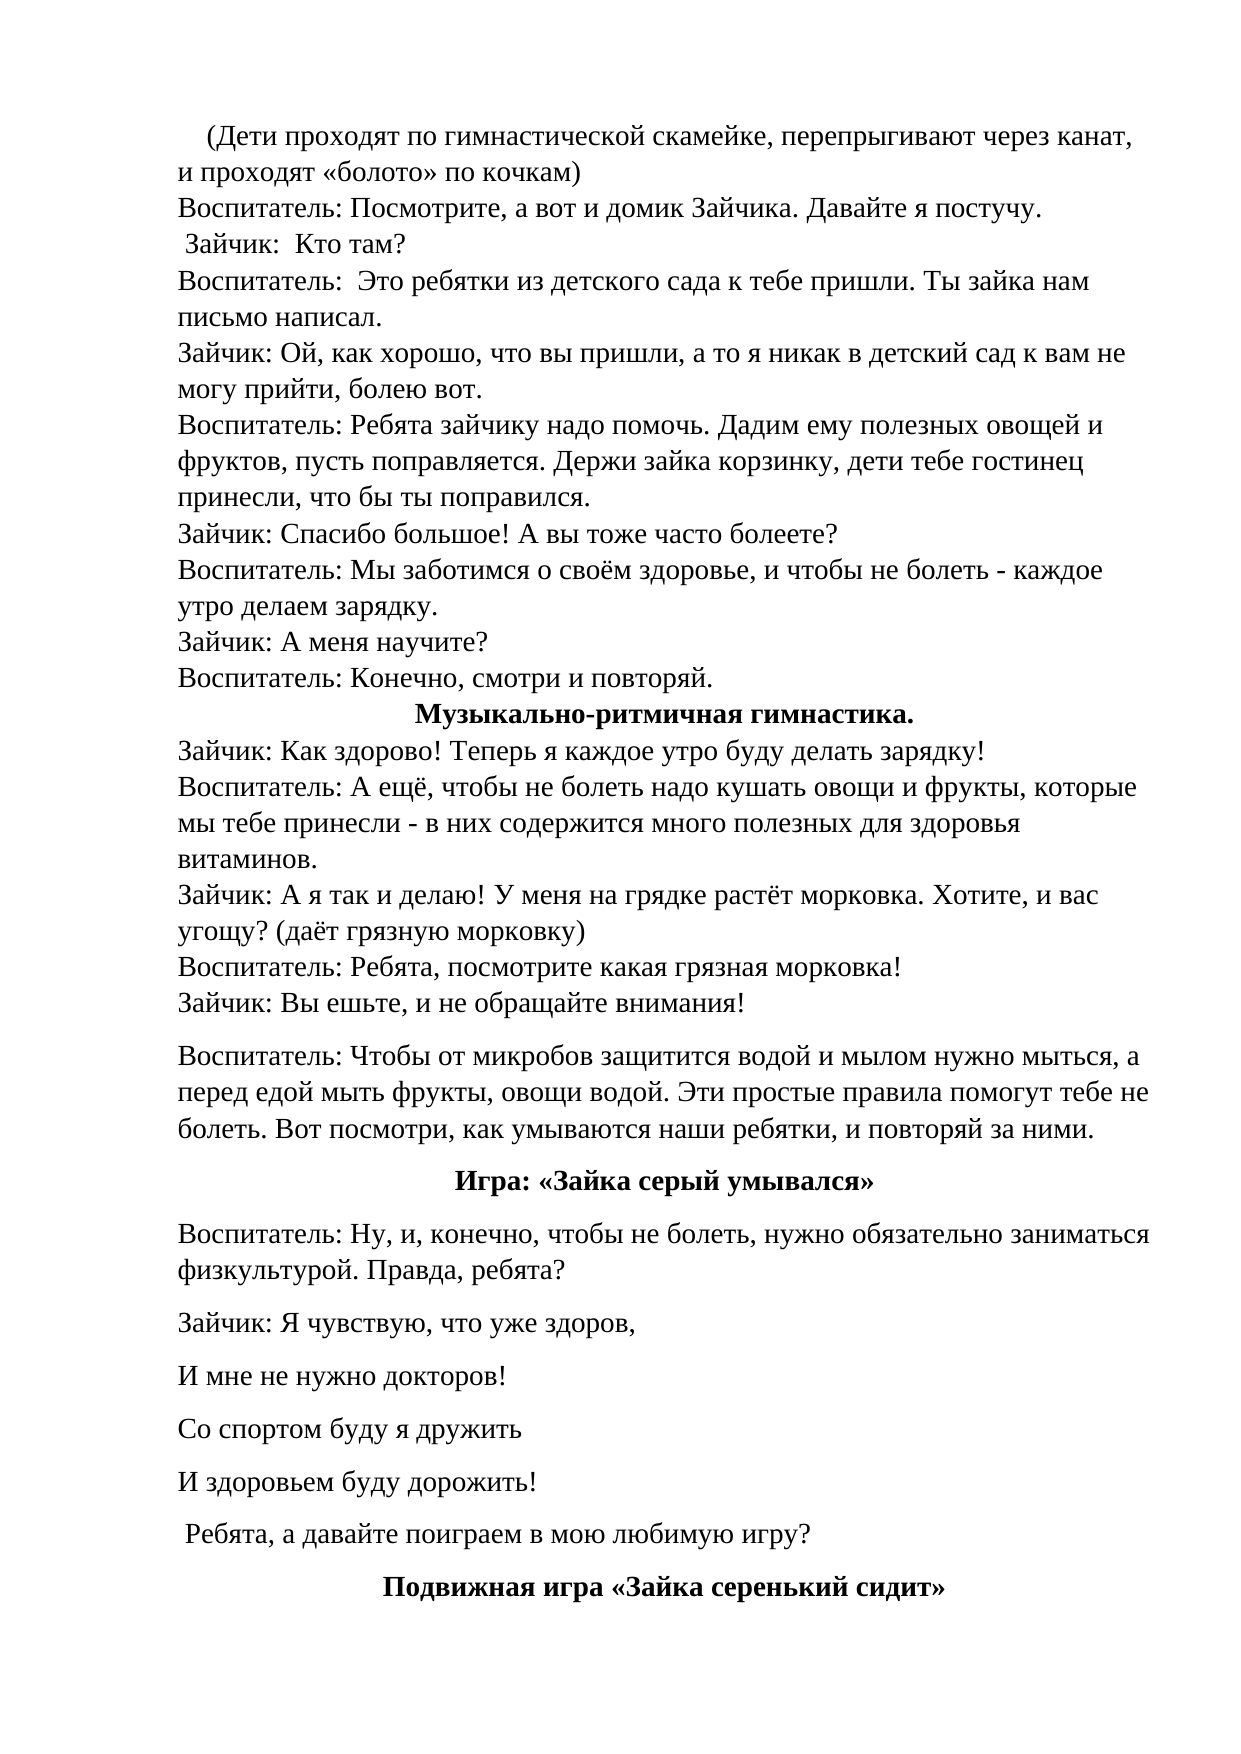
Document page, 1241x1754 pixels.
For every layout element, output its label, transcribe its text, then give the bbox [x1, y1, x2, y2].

text Зайчик: А я так и делаю! У меня на грядке растёт морковка. Хотите, и вас угощу? (даёт грязную морковку) [177, 877, 1152, 947]
text Ребята, а давайте поиграем в мою любимую игру? [177, 1517, 1152, 1550]
text И здоровьем буду дорожить! [177, 1464, 1152, 1497]
text Подвижная игра «Зайка серенький сидит» [177, 1569, 1152, 1603]
text (Дети проходят по гимнастической скамейке, перепрыгивают через канат, и проходят «болото» по кочкам) [177, 118, 1152, 188]
text Со спортом буду я дружить [177, 1411, 1152, 1444]
text Зайчик: Как здорово! Теперь я каждое утро буду делать зарядку! [177, 733, 1152, 766]
text Зайчик: Ой, как хорошо, что вы пришли, а то я никак в детский сад к вам не могу прийти, болею вот. [177, 335, 1152, 405]
text Воспитатель: Конечно, смотри и повторяй. [177, 660, 1152, 694]
text Зайчик: Вы ешьте, и не обращайте внимания! [177, 986, 1152, 1019]
text Зайчик: А меня научите? [177, 624, 1152, 658]
text Зайчик: Кто там? [177, 227, 1152, 260]
text Музыкально-ритмичная гимнастика. [177, 696, 1152, 730]
text Воспитатель: А ещё, чтобы не болеть надо кушать овощи и фрукты, которые мы тебе принесли - в них содержится много полезных для здоровья витаминов. [177, 769, 1152, 874]
text Зайчик: Спасибо большое! А вы тоже часто болеете? [177, 516, 1152, 549]
text Воспитатель: Ребята зайчику надо помочь. Дадим ему полезных овощей и фруктов, пусть поправляется. Держи зайка корзинку, дети тебе гостинец принесли, что бы ты поправился. [177, 407, 1152, 513]
text Игра: «Зайка серый умывался» [177, 1163, 1152, 1197]
text Воспитатель: Посмотрите, а вот и домик Зайчика. Давайте я постучу. [177, 190, 1152, 224]
text Воспитатель: Ну, и, конечно, чтобы не болеть, нужно обязательно заниматься физкультурой. Правда, ребята? [177, 1216, 1152, 1286]
text Воспитатель: Мы заботимся о своём здоровье, и чтобы не болеть - каждое утро делаем зарядку. [177, 552, 1152, 622]
text Зайчик: Я чувствую, что уже здоров, [177, 1305, 1152, 1339]
text Воспитатель: Ребята, посмотрите какая грязная морковка! [177, 949, 1152, 983]
text Воспитатель: Это ребятки из детского сада к тебе пришли. Ты зайка нам письмо написал. [177, 263, 1152, 332]
text Воспитатель: Чтобы от микробов защитится водой и мылом нужно мыться, а перед едой мыть фрукты, овощи водой. Эти простые правила помогут тебе не болеть. Вот посмотри, как умываются наши ребятки, и повторяй за ними. [177, 1038, 1152, 1144]
text И мне не нужно докторов! [177, 1358, 1152, 1392]
